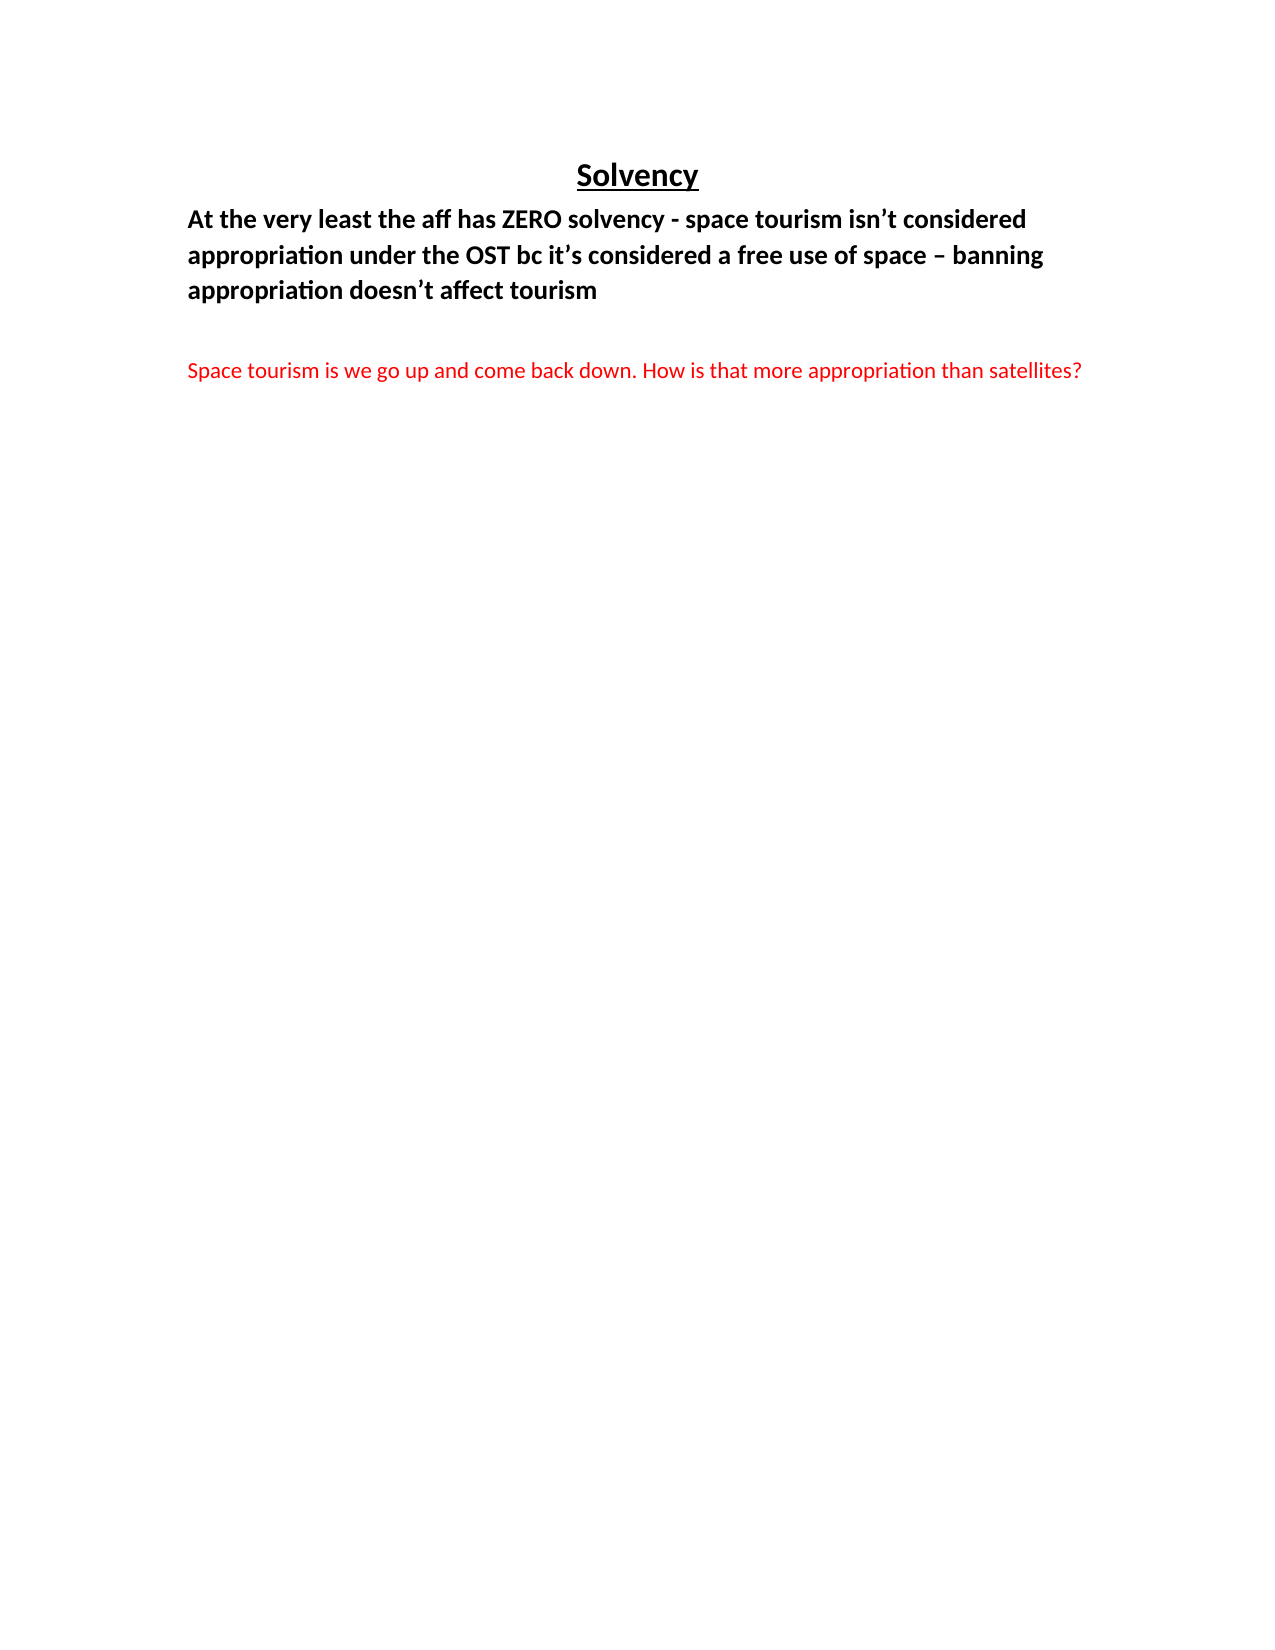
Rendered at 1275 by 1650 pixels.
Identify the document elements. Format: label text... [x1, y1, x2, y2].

subtitle Solvency [187, 154, 1087, 195]
text Space tourism is we go up and come back down. How is that more appropriation than satellites? [187, 356, 1087, 384]
subtitle At the very least the aff has ZERO solvency - space tourism isn’t considered appropriation under the OST bc it’s considered a free use of space – banning appropriation doesn’t affect tourism [187, 202, 1087, 307]
